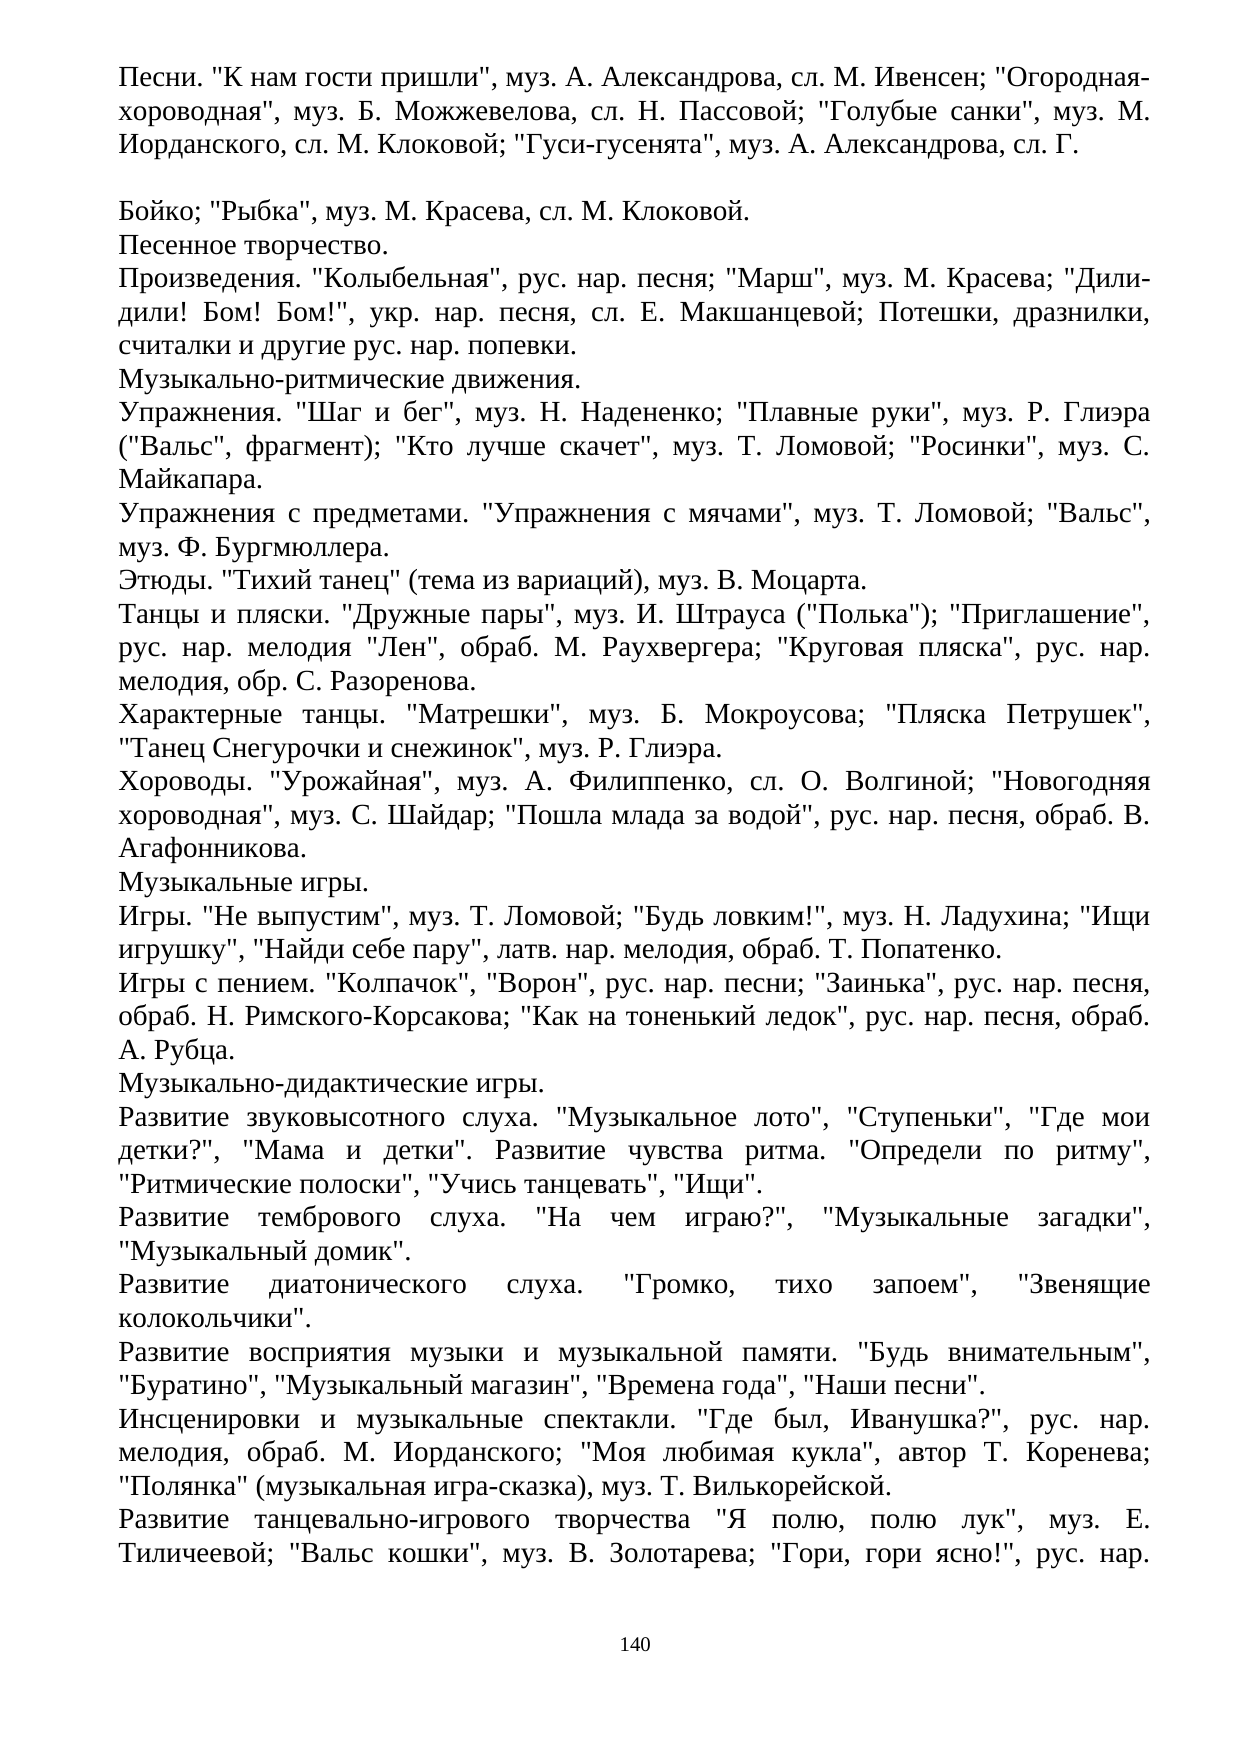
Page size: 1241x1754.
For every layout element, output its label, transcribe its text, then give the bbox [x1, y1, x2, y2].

text Развитие звуковысотного слуха. "Музыкальное лото", "Ступеньки", "Где мои детки?", "Мама и детки". Развитие чувства ритма. "Определи по ритму", "Ритмические полоски", "Учись танцевать", "Ищи". [118, 1099, 1152, 1199]
text Развитие тембрового слуха. "На чем играю?", "Музыкальные загадки", "Музыкальный домик". [118, 1199, 1152, 1267]
text Развитие диатонического слуха. "Громко, тихо запоем", "Звенящие колокольчики". [118, 1267, 1152, 1334]
text Упражнения. "Шаг и бег", муз. Н. Надененко; "Плавные руки", муз. Р. Глиэра ("Вальс", фрагмент); "Кто лучше скачет", муз. Т. Ломовой; "Росинки", муз. С. Майкапара. [118, 394, 1152, 495]
text Бойко; "Рыбка", муз. М. Красева, сл. М. Клоковой. [118, 193, 1152, 227]
text Произведения. "Колыбельная", рус. нар. песня; "Марш", муз. М. Красева; "Дили-дили! Бом! Бом!", укр. нар. песня, сл. Е. Макшанцевой; Потешки, дразнилки, считалки и другие рус. нар. попевки. [118, 260, 1152, 361]
text Игры. "Не выпустим", муз. Т. Ломовой; "Будь ловким!", муз. Н. Ладухина; "Ищи игрушку", "Найди себе пару", латв. нар. мелодия, обраб. Т. Попатенко. [118, 898, 1152, 965]
text Упражнения с предметами. "Упражнения с мячами", муз. Т. Ломовой; "Вальс", муз. Ф. Бургмюллера. [118, 495, 1152, 562]
text Игры с пением. "Колпачок", "Ворон", рус. нар. песни; "Заинька", рус. нар. песня, обраб. Н. Римского-Корсакова; "Как на тоненький ледок", рус. нар. песня, обраб. А. Рубца. [118, 965, 1152, 1065]
text Песни. "К нам гости пришли", муз. А. Александрова, сл. М. Ивенсен; "Огородная-хороводная", муз. Б. Можжевелова, сл. Н. Пассовой; "Голубые санки", муз. М. Иорданского, сл. М. Клоковой; "Гуси-гусенята", муз. А. Александрова, сл. Г. [118, 59, 1152, 160]
text Музыкальные игры. [118, 864, 1152, 898]
text Развитие восприятия музыки и музыкальной памяти. "Будь внимательным", "Буратино", "Музыкальный магазин", "Времена года", "Наши песни". [118, 1334, 1152, 1401]
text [118, 1501, 1152, 1568]
text Танцы и пляски. "Дружные пары", муз. И. Штрауса ("Полька"); "Приглашение", рус. нар. мелодия "Лен", обраб. М. Раухвергера; "Круговая пляска", рус. нар. мелодия, обр. С. Разоренова. [118, 596, 1152, 696]
text Музыкально-дидактические игры. [118, 1065, 1152, 1099]
text Этюды. "Тихий танец" (тема из вариаций), муз. В. Моцарта. [118, 562, 1152, 596]
text Инсценировки и музыкальные спектакли. "Где был, Иванушка?", рус. нар. мелодия, обраб. М. Иорданского; "Моя любимая кукла", автор Т. Коренева; "Полянка" (музыкальная игра-сказка), муз. Т. Вилькорейской. [118, 1401, 1152, 1501]
text Характерные танцы. "Матрешки", муз. Б. Мокроусова; "Пляска Петрушек", "Танец Снегурочки и снежинок", муз. Р. Глиэра. [118, 696, 1152, 763]
text Музыкально-ритмические движения. [118, 361, 1152, 394]
text Песенное творчество. [118, 227, 1152, 260]
text Хороводы. "Урожайная", муз. А. Филиппенко, сл. О. Волгиной; "Новогодняя хороводная", муз. С. Шайдар; "Пошла млада за водой", рус. нар. песня, обраб. В. Агафонникова. [118, 763, 1152, 864]
